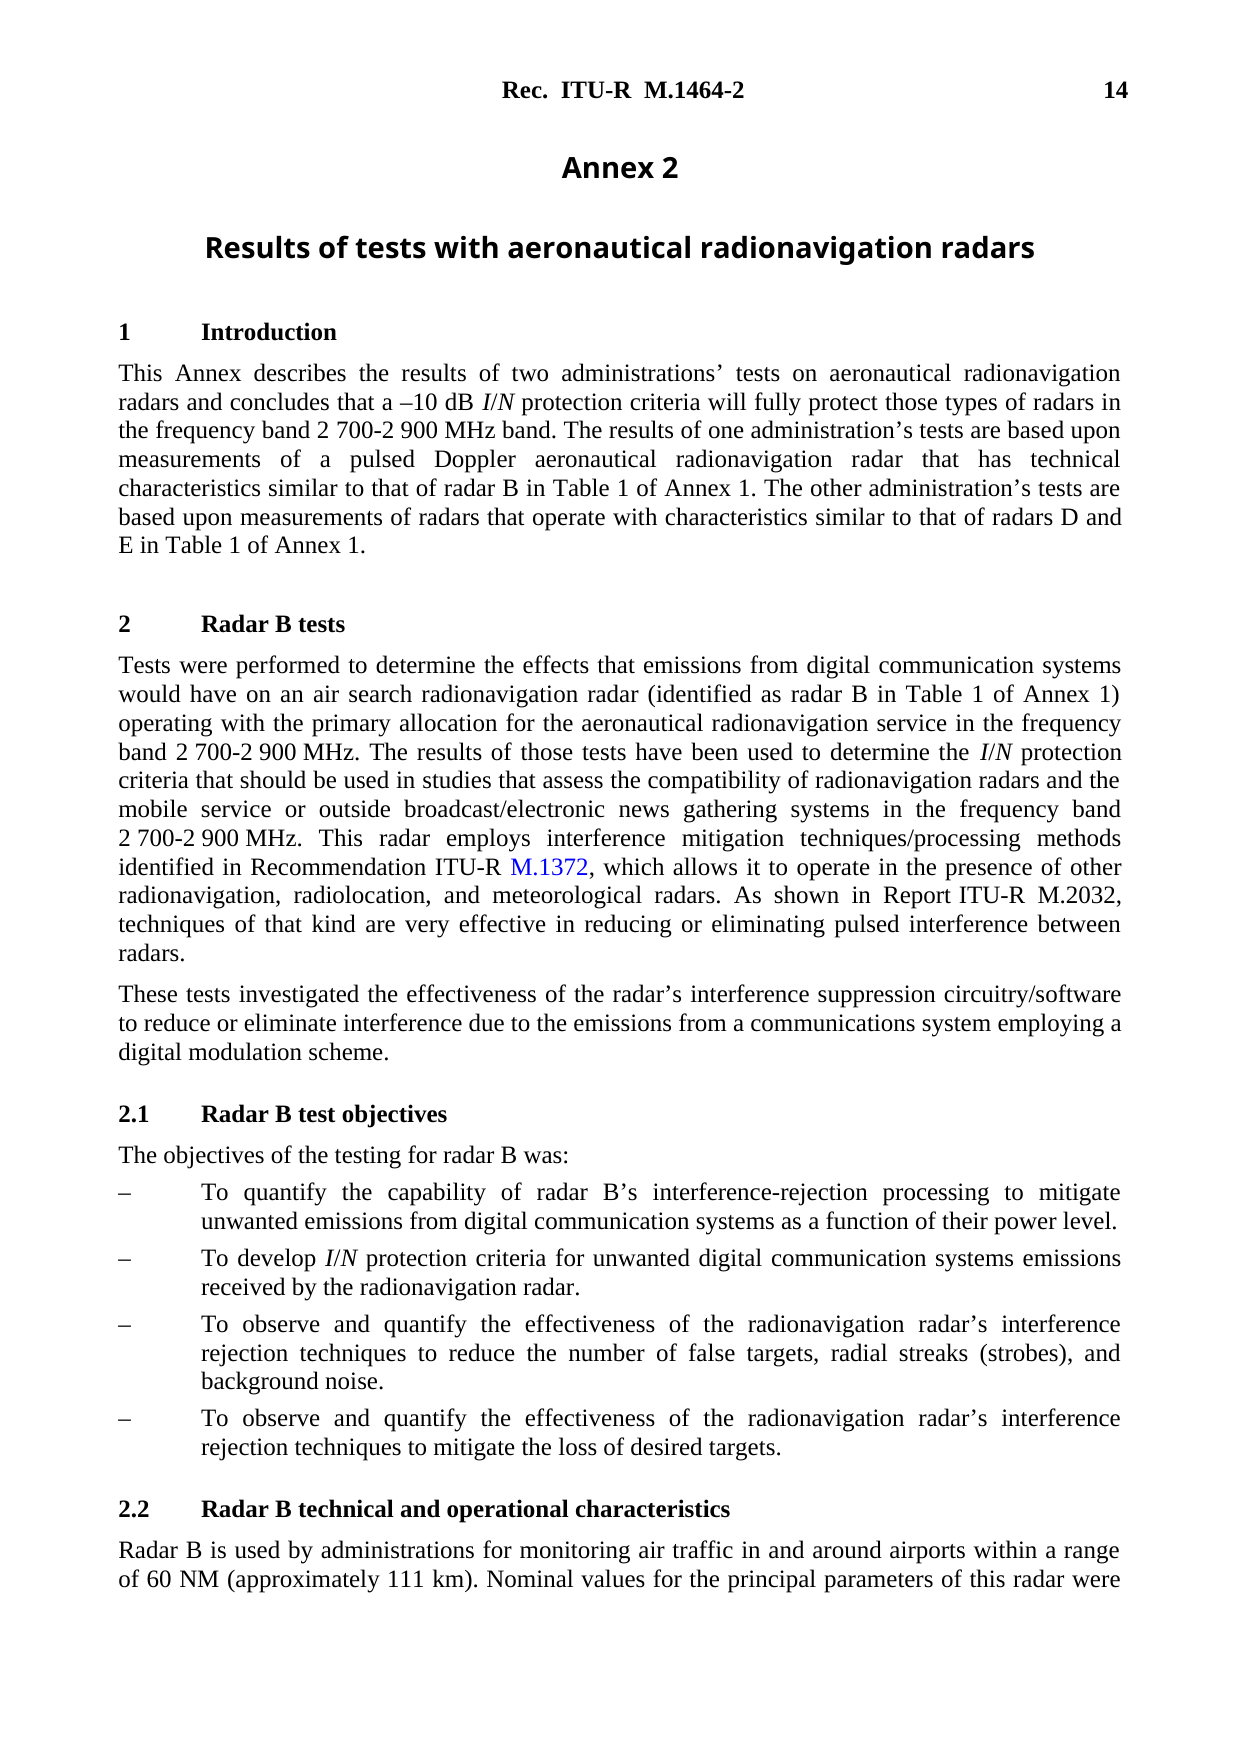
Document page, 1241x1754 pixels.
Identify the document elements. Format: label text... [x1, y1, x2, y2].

text – To observe and quantify the effectiveness of the radionavigation radar’s interference rejection techniques to mitigate the loss of desired targets. [118, 1403, 1122, 1461]
subtitle 2 Radar B tests [118, 609, 1122, 638]
text – To develop I/N protection criteria for unwanted digital communication systems emissions received by the radionavigation radar. [118, 1243, 1122, 1301]
text These tests investigated the effectiveness of the radar’s interference suppression circuitry/software to reduce or eliminate interference due to the emissions from a communications system employing a digital modulation scheme. [118, 979, 1122, 1066]
text – To quantify the capability of radar B’s interference-rejection processing to mitigate unwanted emissions from digital communication systems as a function of their power level. [118, 1177, 1122, 1235]
text The objectives of the testing for radar B was: [118, 1140, 1122, 1169]
text Tests were performed to determine the effects that emissions from digital communication systems would have on an air search radionavigation radar (identified as radar B in Table 1 of Annex 1) operating with the primary allocation for the aeronautical radionavigation service in the frequency band 2 700-2 900 MHz. The results of those tests have been used to determine the I/N protection criteria that should be used in studies that assess the compatibility of radionavigation radars and the mobile service or outside broadcast/electronic news gathering systems in the frequency band 2 700-2 900 MHz. This radar employs interference mitigation techniques/processing methods identified in Recommendation ITU-R M.1372, which allows it to operate in the presence of other radionavigation, radiolocation, and meteorological radars. As shown in Report ITU-R M.2032, techniques of that kind are very effective in reducing or eliminating pulsed interference between radars. [118, 651, 1122, 967]
text – To observe and quantify the effectiveness of the radionavigation radar’s interference rejection techniques to reduce the number of false targets, radial streaks (strobes), and background noise. [118, 1309, 1122, 1395]
subtitle 2.1 Radar B test objectives [118, 1099, 1122, 1128]
title Annex 2 Results of tests with aeronautical radionavigation radars [118, 148, 1122, 267]
text This Annex describes the results of two administrations’ tests on aeronautical radionavigation radars and concludes that a –10 dB I/N protection criteria will fully protect those types of radars in the frequency band 2 700-2 900 MHz band. The results of one administration’s tests are based upon measurements of a pulsed Doppler aeronautical radionavigation radar that has technical characteristics similar to that of radar B in Table 1 of Annex 1. The other administration’s tests are based upon measurements of radars that operate with characteristics similar to that of radars D and E in Table 1 of Annex 1. [118, 358, 1122, 559]
subtitle 1 Introduction [118, 317, 1122, 346]
subtitle 2.2 Radar B technical and operational characteristics [118, 1494, 1122, 1523]
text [118, 1536, 1122, 1593]
